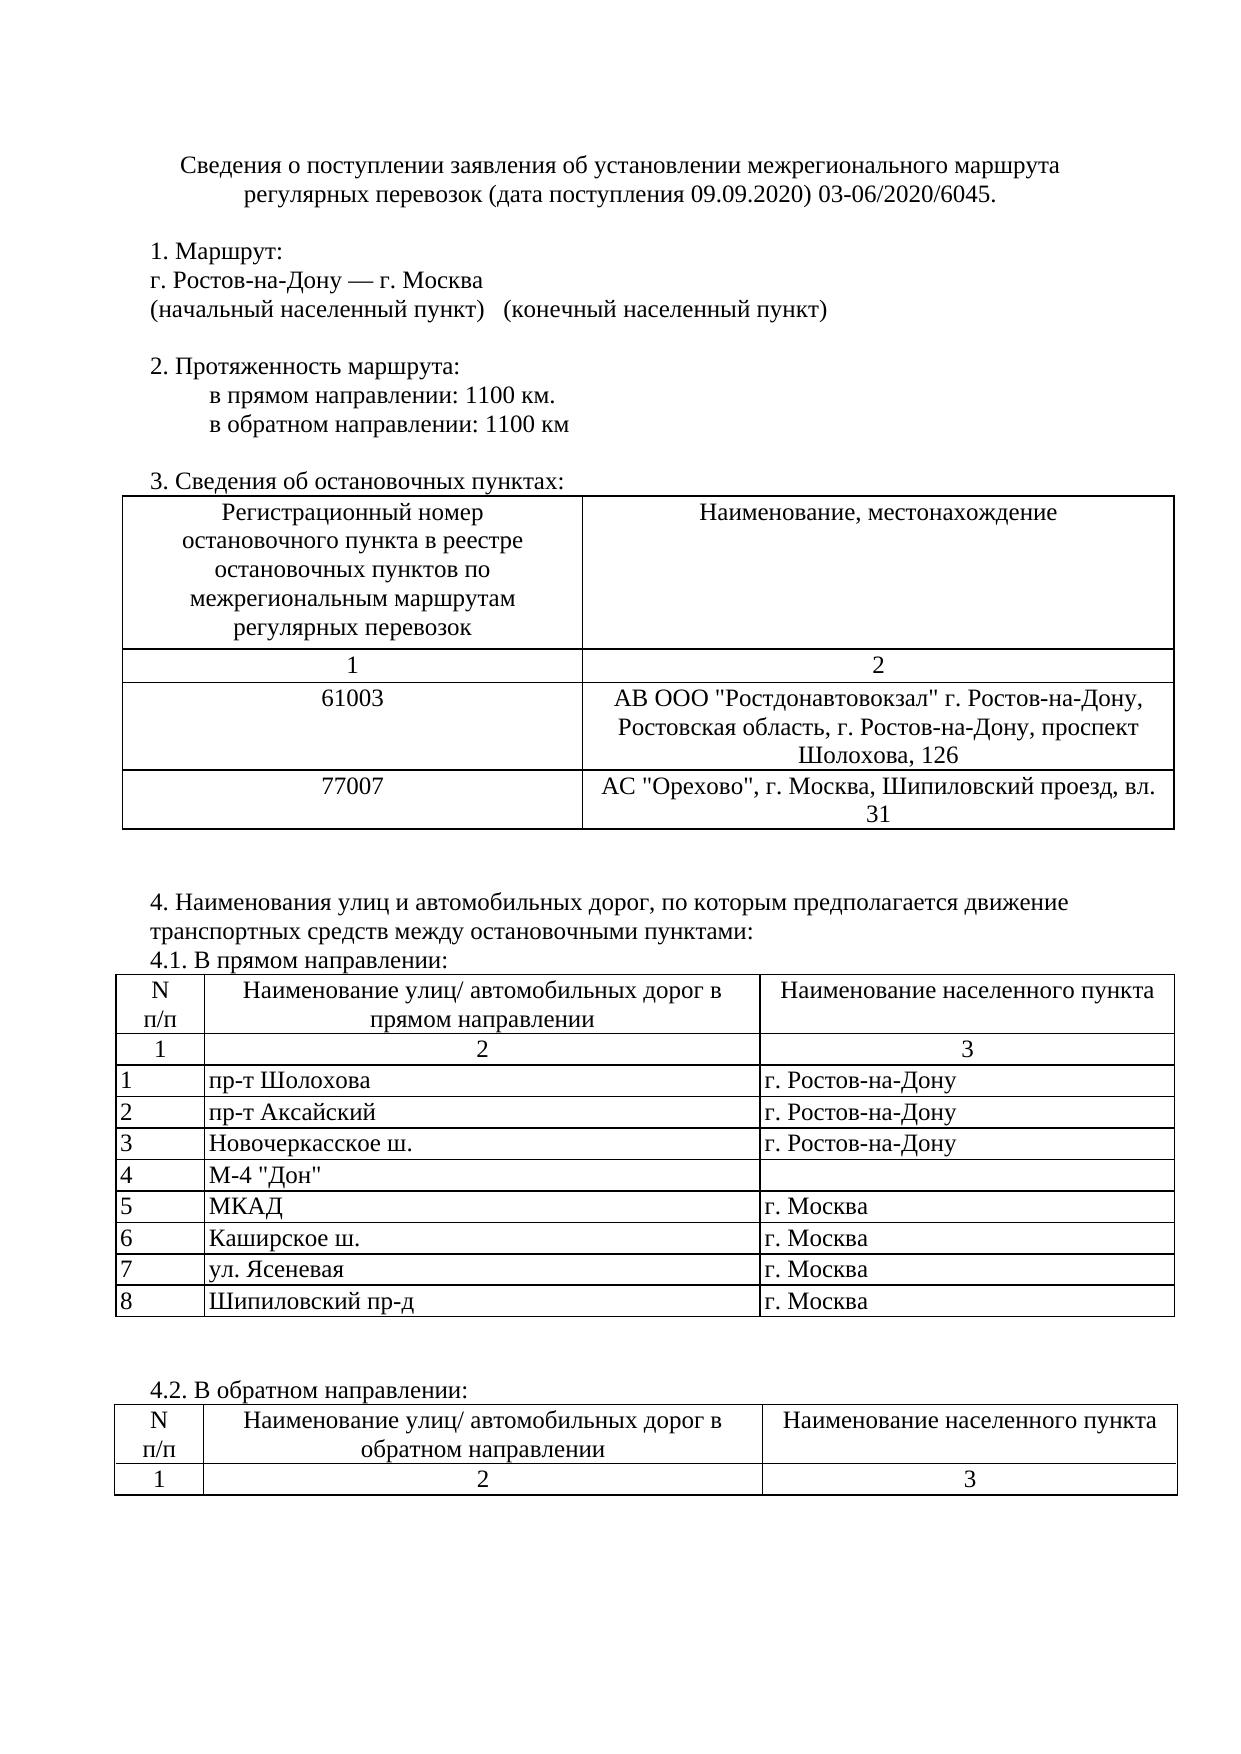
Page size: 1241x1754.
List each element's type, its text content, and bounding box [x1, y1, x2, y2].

table_cell 1 [117, 1066, 204, 1096]
table_cell ул. Ясеневая [205, 1255, 759, 1284]
table_cell МКАД [205, 1192, 759, 1221]
table_cell г. Ростов-на-Дону [761, 1066, 1174, 1096]
table_cell [761, 1160, 1174, 1190]
table_header Наименование населенного пункта [761, 975, 1174, 1033]
table_cell 2 [205, 1034, 759, 1064]
table_cell 3 [763, 1463, 1177, 1494]
table_header Наименование, местонахождение [583, 497, 1173, 648]
table_cell 2 [117, 1097, 204, 1127]
text г. Ростов-на-Дону — г. Москва [150, 265, 1090, 294]
table_cell г. Ростов-на-Дону [761, 1129, 1174, 1158]
text 2. Протяженность маршрута: [150, 351, 1090, 380]
table_cell 7 [117, 1255, 204, 1284]
table_cell 3 [117, 1129, 204, 1158]
table_cell г. Москва [761, 1255, 1174, 1284]
text в обратном направлении: 1100 км [150, 409, 1090, 437]
table_header Регистрационный номер остановочного пункта в реестре остановочных пунктов по межрегиональным маршрутам регулярных перевозок [123, 497, 582, 648]
table_cell г. Москва [761, 1192, 1174, 1221]
table_cell Каширское ш. [205, 1223, 759, 1253]
table_header Наименование улиц/ автомобильных дорог в обратном направлении [204, 1405, 762, 1463]
table_header Наименование улиц/ автомобильных дорог в прямом направлении [205, 975, 759, 1033]
text 4.1. В прямом направлении: [150, 945, 1090, 973]
text 4. Наименования улиц и автомобильных дорог, по которым предполагается движение транспортных средств между остановочными пунктами: [150, 887, 1090, 945]
table_cell пр-т Аксайский [205, 1097, 759, 1127]
text в прямом направлении: 1100 км. [150, 380, 1090, 409]
table_header N п/п [117, 975, 204, 1033]
table_cell 4 [117, 1160, 204, 1190]
table_cell М-4 "Дон" [205, 1160, 759, 1190]
text 3. Сведения об остановочных пунктах: [150, 466, 1090, 495]
table_cell г. Москва [761, 1223, 1174, 1253]
table_cell 77007 [123, 771, 582, 828]
table_cell 2 [583, 650, 1173, 681]
text Сведения о поступлении заявления об установлении межрегионального маршрута регулярных перевозок (дата поступления 09.09.2020) 03-06/2020/6045. [150, 150, 1090, 207]
table_cell 2 [204, 1464, 762, 1494]
table_cell АС "Орехово", г. Москва, Шипиловский проезд, вл. 31 [583, 771, 1173, 828]
table_cell 5 [117, 1192, 204, 1221]
text 4.2. В обратном направлении: [150, 1375, 1090, 1403]
text (начальный населенный пункт) (конечный населенный пункт) [150, 294, 1090, 322]
text 1. Маршрут: [150, 236, 1090, 265]
table_cell пр-т Шолохова [205, 1066, 759, 1096]
table_cell г. Москва [761, 1286, 1174, 1316]
table_cell 1 [123, 650, 582, 681]
table_cell 8 [117, 1286, 204, 1316]
table_cell Шипиловский пр-д [205, 1286, 759, 1316]
table_header N п/п [115, 1405, 203, 1463]
table_cell 1 [117, 1034, 204, 1064]
table_cell г. Ростов-на-Дону [761, 1097, 1174, 1127]
table_cell 1 [115, 1464, 203, 1494]
table_cell АВ ООО "Ростдонавтовокзал" г. Ростов-на-Дону, Ростовская область, г. Ростов-на-Дону, проспект Шолохова, 126 [583, 683, 1173, 769]
table_cell 3 [761, 1034, 1174, 1064]
table_cell 61003 [123, 683, 582, 769]
table_cell 6 [117, 1223, 204, 1253]
table_header Наименование населенного пункта [763, 1405, 1177, 1463]
table_cell Новочеркасское ш. [205, 1129, 759, 1158]
